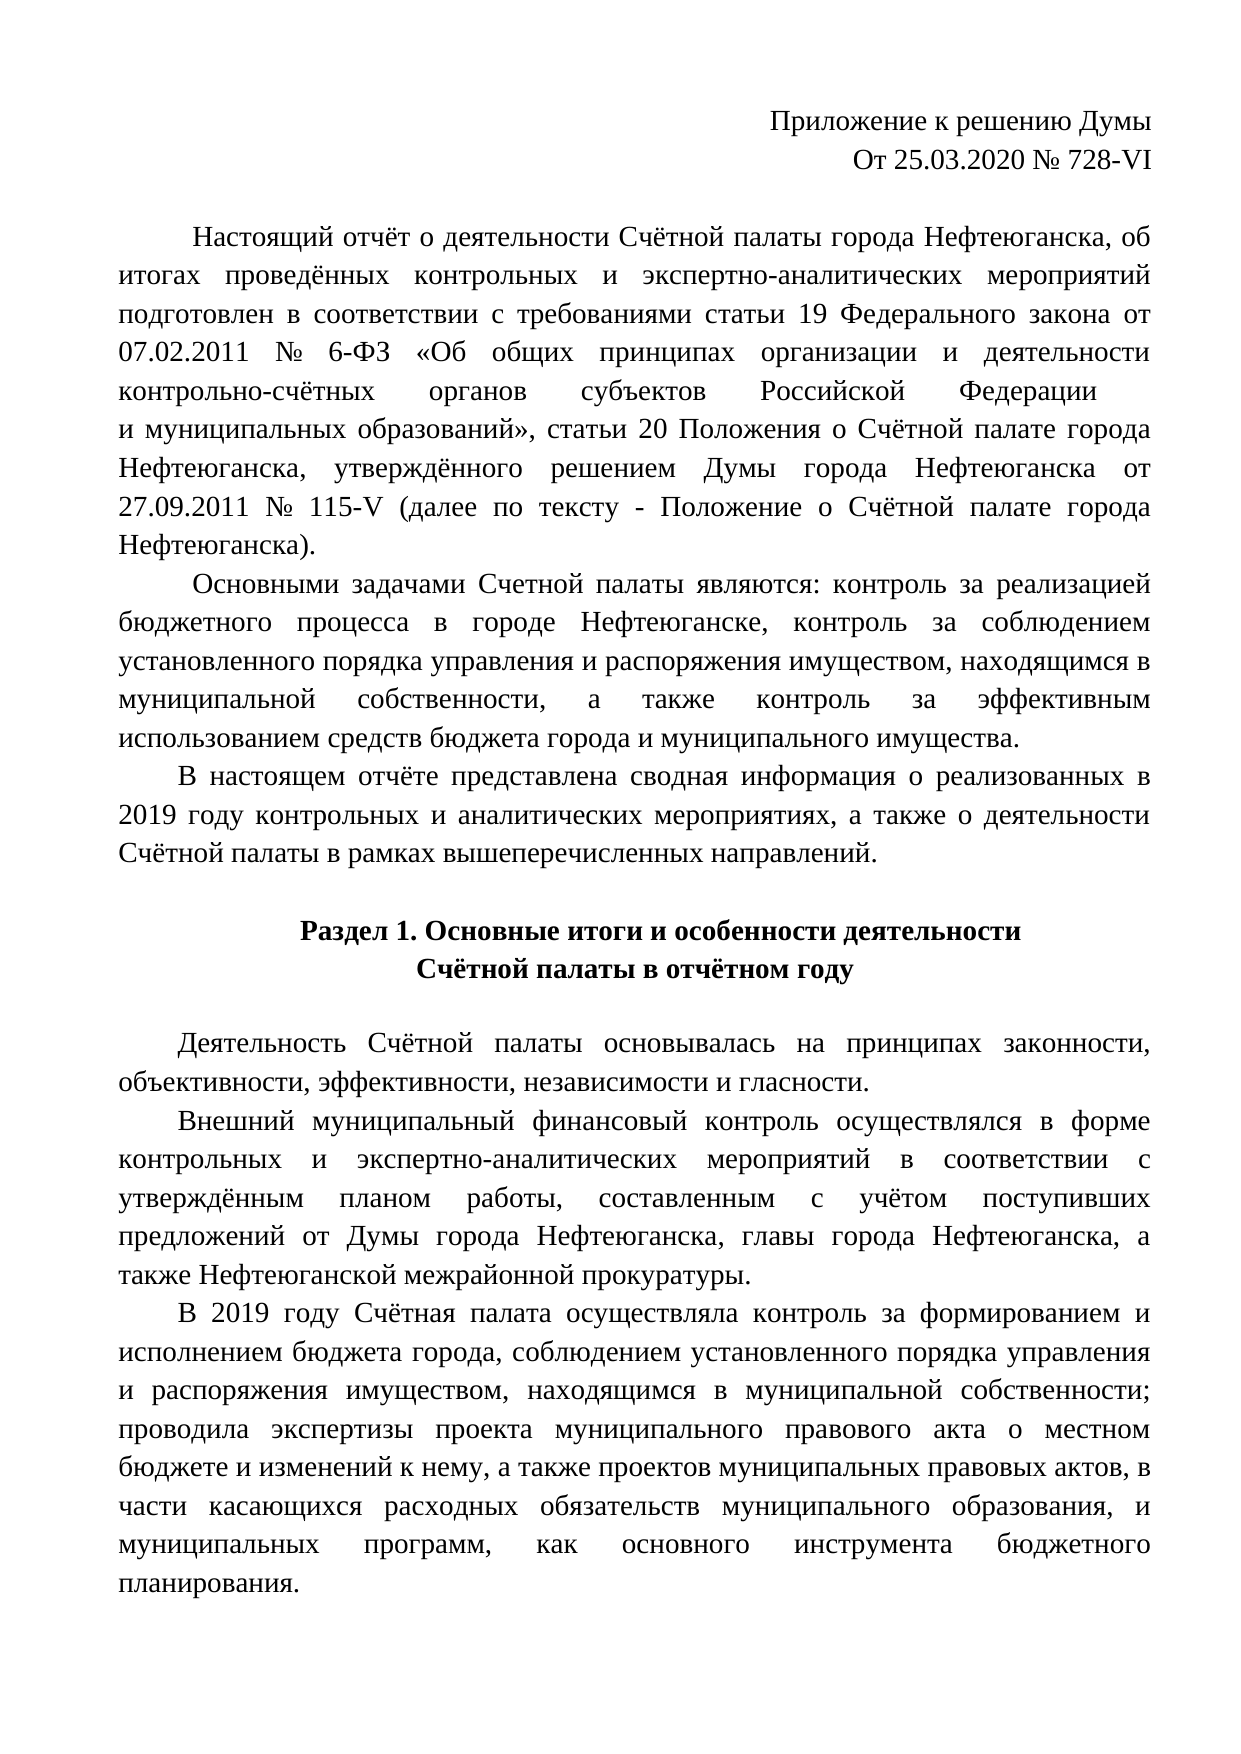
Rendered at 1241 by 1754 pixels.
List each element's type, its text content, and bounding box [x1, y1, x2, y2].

text Настоящий отчёт о деятельности Счётной палаты города Нефтеюганска, об итогах проведённых контрольных и экспертно-аналитических мероприятий подготовлен в соответствии с требованиями статьи 19 Федерального закона от 07.02.2011 № 6-ФЗ «Об общих принципах организации и деятельности контрольно-счётных органов субъектов Российской Федерации и муниципальных образований», статьи 20 Положения о Счётной палате города Нефтеюганска, утверждённого решением Думы города Нефтеюганска от 27.09.2011 № 115-V (далее по тексту - Положение о Счётной палате города Нефтеюганска). [118, 219, 1152, 561]
text От 25.03.2020 № 728-VI [118, 142, 1152, 175]
text Внешний муниципальный финансовый контроль осуществлялся в форме контрольных и экспертно-аналитических мероприятий в соответствии с утверждённым планом работы, составленным с учётом поступивших предложений от Думы города Нефтеюганска, главы города Нефтеюганска, а также Нефтеюганской межрайонной прокуратуры. [118, 1103, 1152, 1290]
text В 2019 году Счётная палата осуществляла контроль за формированием и исполнением бюджета города, соблюдением установленного порядка управления и распоряжения имуществом, находящимся в муниципальной собственности; проводила экспертизы проекта муниципального правового акта о местном бюджете и изменений к нему, а также проектов муниципальных правовых актов, в части касающихся расходных обязательств муниципального образования, и муниципальных программ, как основного инструмента бюджетного планирования. [118, 1295, 1152, 1599]
text Раздел 1. Основные итоги и особенности деятельности Счётной палаты в отчётном году [118, 913, 1152, 985]
text Основными задачами Счетной палаты являются: контроль за реализацией бюджетного процесса в городе Нефтеюганске, контроль за соблюдением установленного порядка управления и распоряжения имуществом, находящимся в муниципальной собственности, а также контроль за эффективным использованием средств бюджета города и муниципального имущества. [118, 566, 1152, 753]
text Деятельность Счётной палаты основывалась на принципах законности, объективности, эффективности, независимости и гласности. [118, 1026, 1152, 1098]
text В настоящем отчёте представлена сводная информация о реализованных в 2019 году контрольных и аналитических мероприятиях, а также о деятельности Счётной палаты в рамках вышеперечисленных направлений. [118, 758, 1152, 869]
text Приложение к решению Думы [118, 103, 1152, 137]
